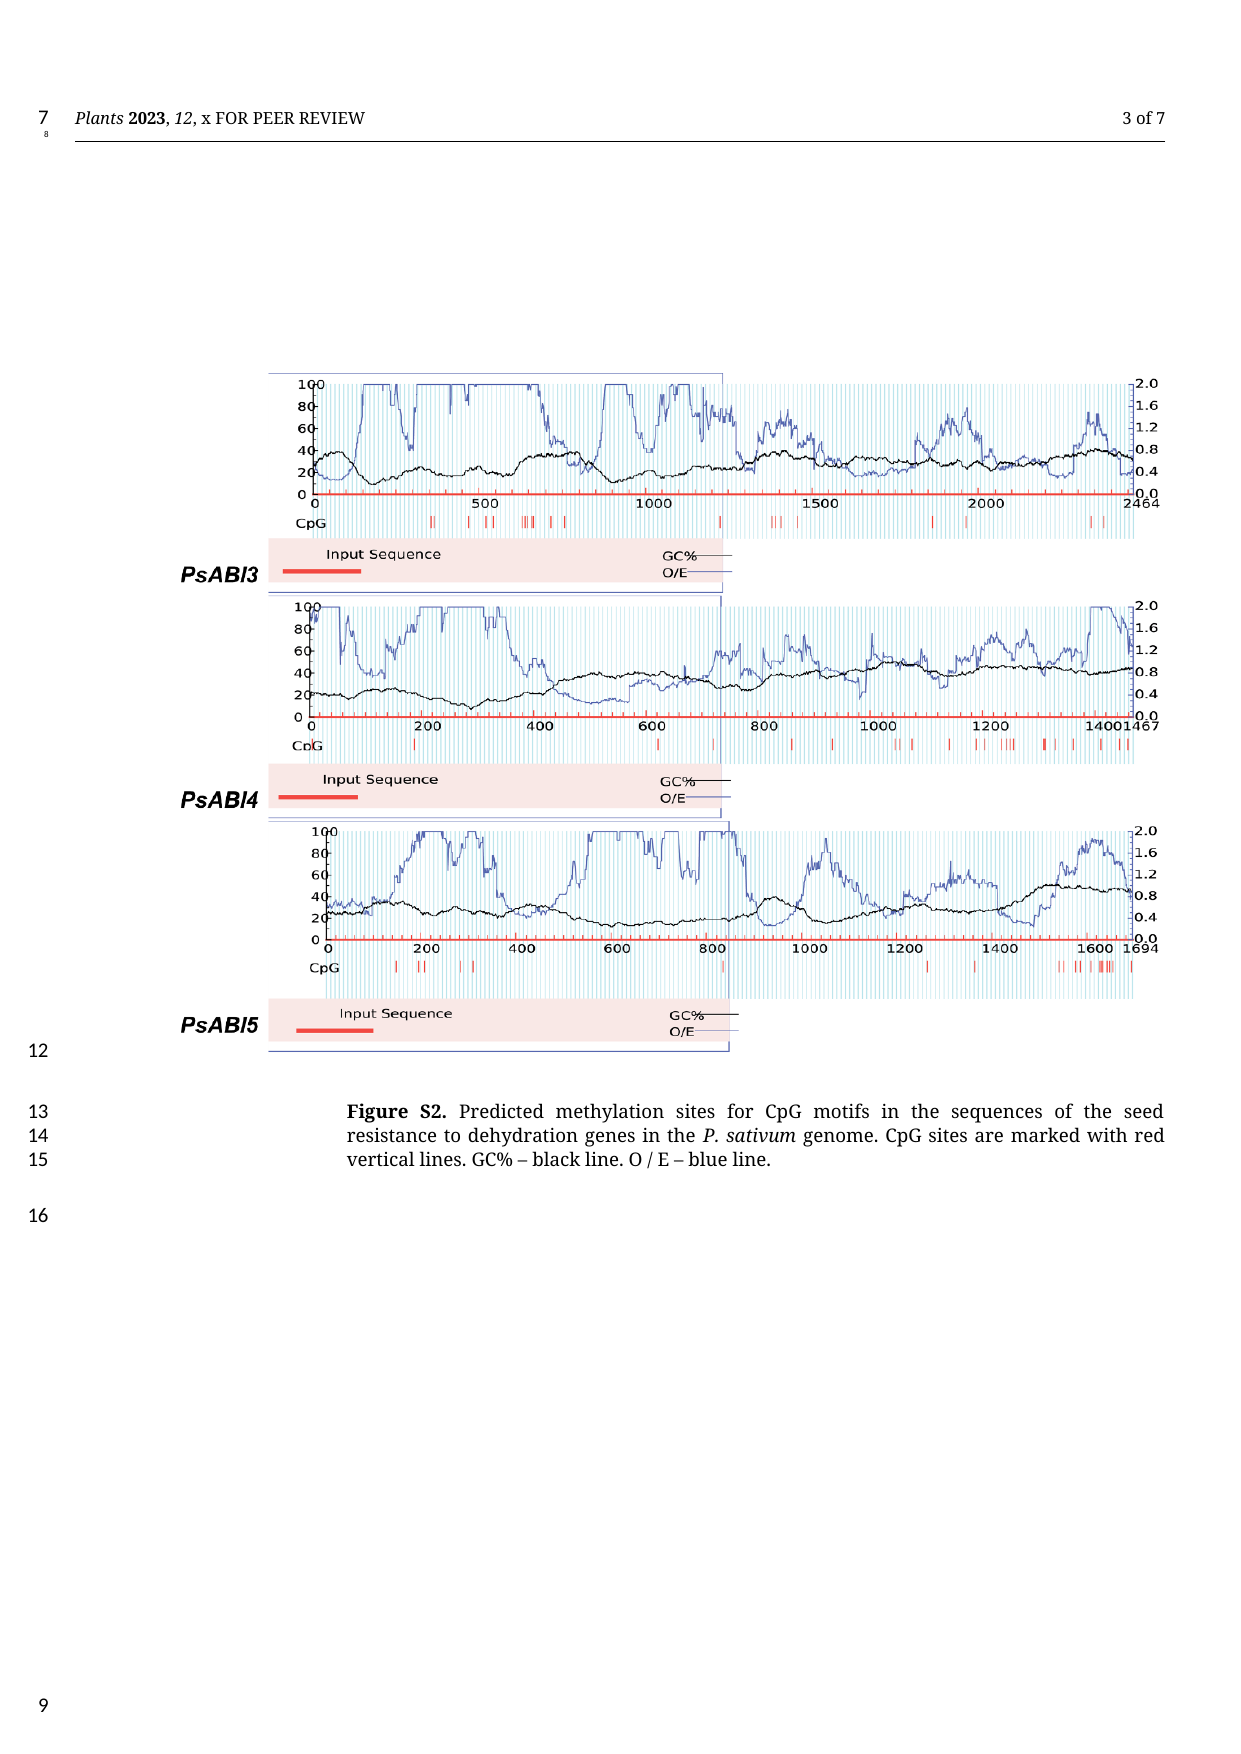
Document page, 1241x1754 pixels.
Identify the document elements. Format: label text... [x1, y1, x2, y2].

text Figure S2. Predicted methylation sites for CpG motifs in the sequences of the seed resistance to dehydration genes in the P. sativum genome. CpG sites are marked with red vertical lines. GC% – black line. O / E – blue line. [347, 1099, 1165, 1172]
picture [166, 373, 1166, 1058]
